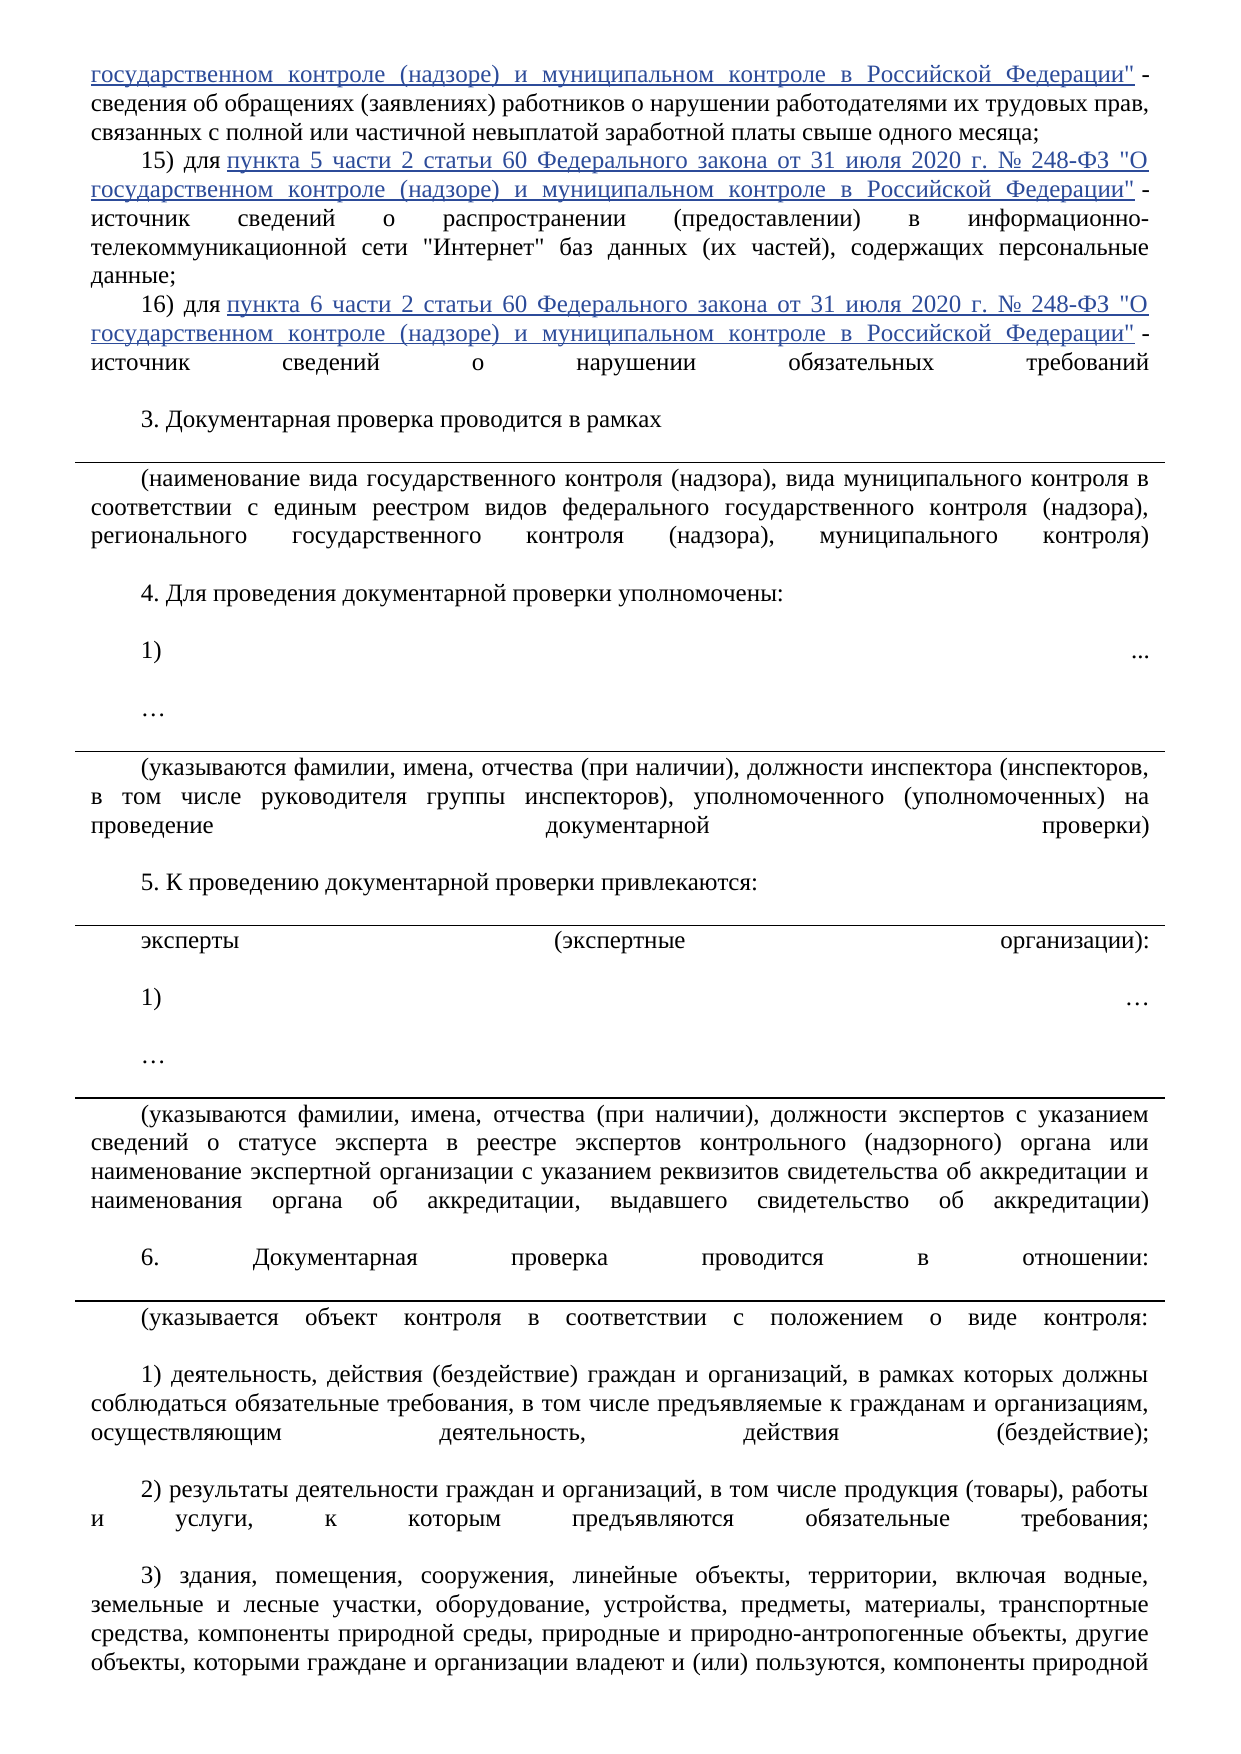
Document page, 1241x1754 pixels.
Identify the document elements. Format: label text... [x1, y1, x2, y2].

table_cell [75, 1302, 1165, 1675]
table_cell 3. Документарная проверка проводится в рамках [75, 404, 1165, 462]
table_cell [75, 59, 1165, 145]
table_cell (указываются фамилии, имена, отчества (при наличии), должности инспектора (инспекторов, в том числе руководителя группы инспекторов), уполномоченного (уполномоченных) на проведение документарной проверки) [75, 752, 1165, 867]
table_cell … [75, 693, 1165, 751]
table_cell эксперты (экспертные организации): [75, 926, 1165, 982]
table_cell 1) … [75, 982, 1165, 1040]
table_cell (наименование вида государственного контроля (надзора), вида муниципального контроля в соответствии с единым реестром видов федерального государственного контроля (надзора), регионального государственного контроля (надзора), муниципального контроля) [75, 463, 1165, 578]
table_cell 15) для пункта 5 части 2 статьи 60 Федерального закона от 31 июля 2020 г. № 248-ФЗ "О государственном контроле (надзоре) и муниципальном контроле в Российской Федерации" - источник сведений о распространении (предоставлении) в информационно-телекоммуникационной сети "Интернет" баз данных (их частей), содержащих персональные данные; 16) для пункта 6 части 2 статьи 60 Федерального закона от 31 июля 2020 г. № 248-ФЗ "О государственном контроле (надзоре) и муниципальном контроле в Российской Федерации" - источник сведений о нарушении обязательных требований [75, 145, 1165, 404]
table_cell 6. Документарная проверка проводится в отношении: [75, 1243, 1165, 1300]
table_cell … [75, 1040, 1165, 1097]
table_cell (указываются фамилии, имена, отчества (при наличии), должности экспертов с указанием сведений о статусе эксперта в реестре экспертов контрольного (надзорного) органа или наименование экспертной организации с указанием реквизитов свидетельства об аккредитации и наименования органа об аккредитации, выдавшего свидетельство об аккредитации) [75, 1099, 1165, 1242]
table_cell 4. Для проведения документарной проверки уполномочены: 1) ... [75, 578, 1165, 693]
table_cell 5. К проведению документарной проверки привлекаются: [75, 867, 1165, 925]
